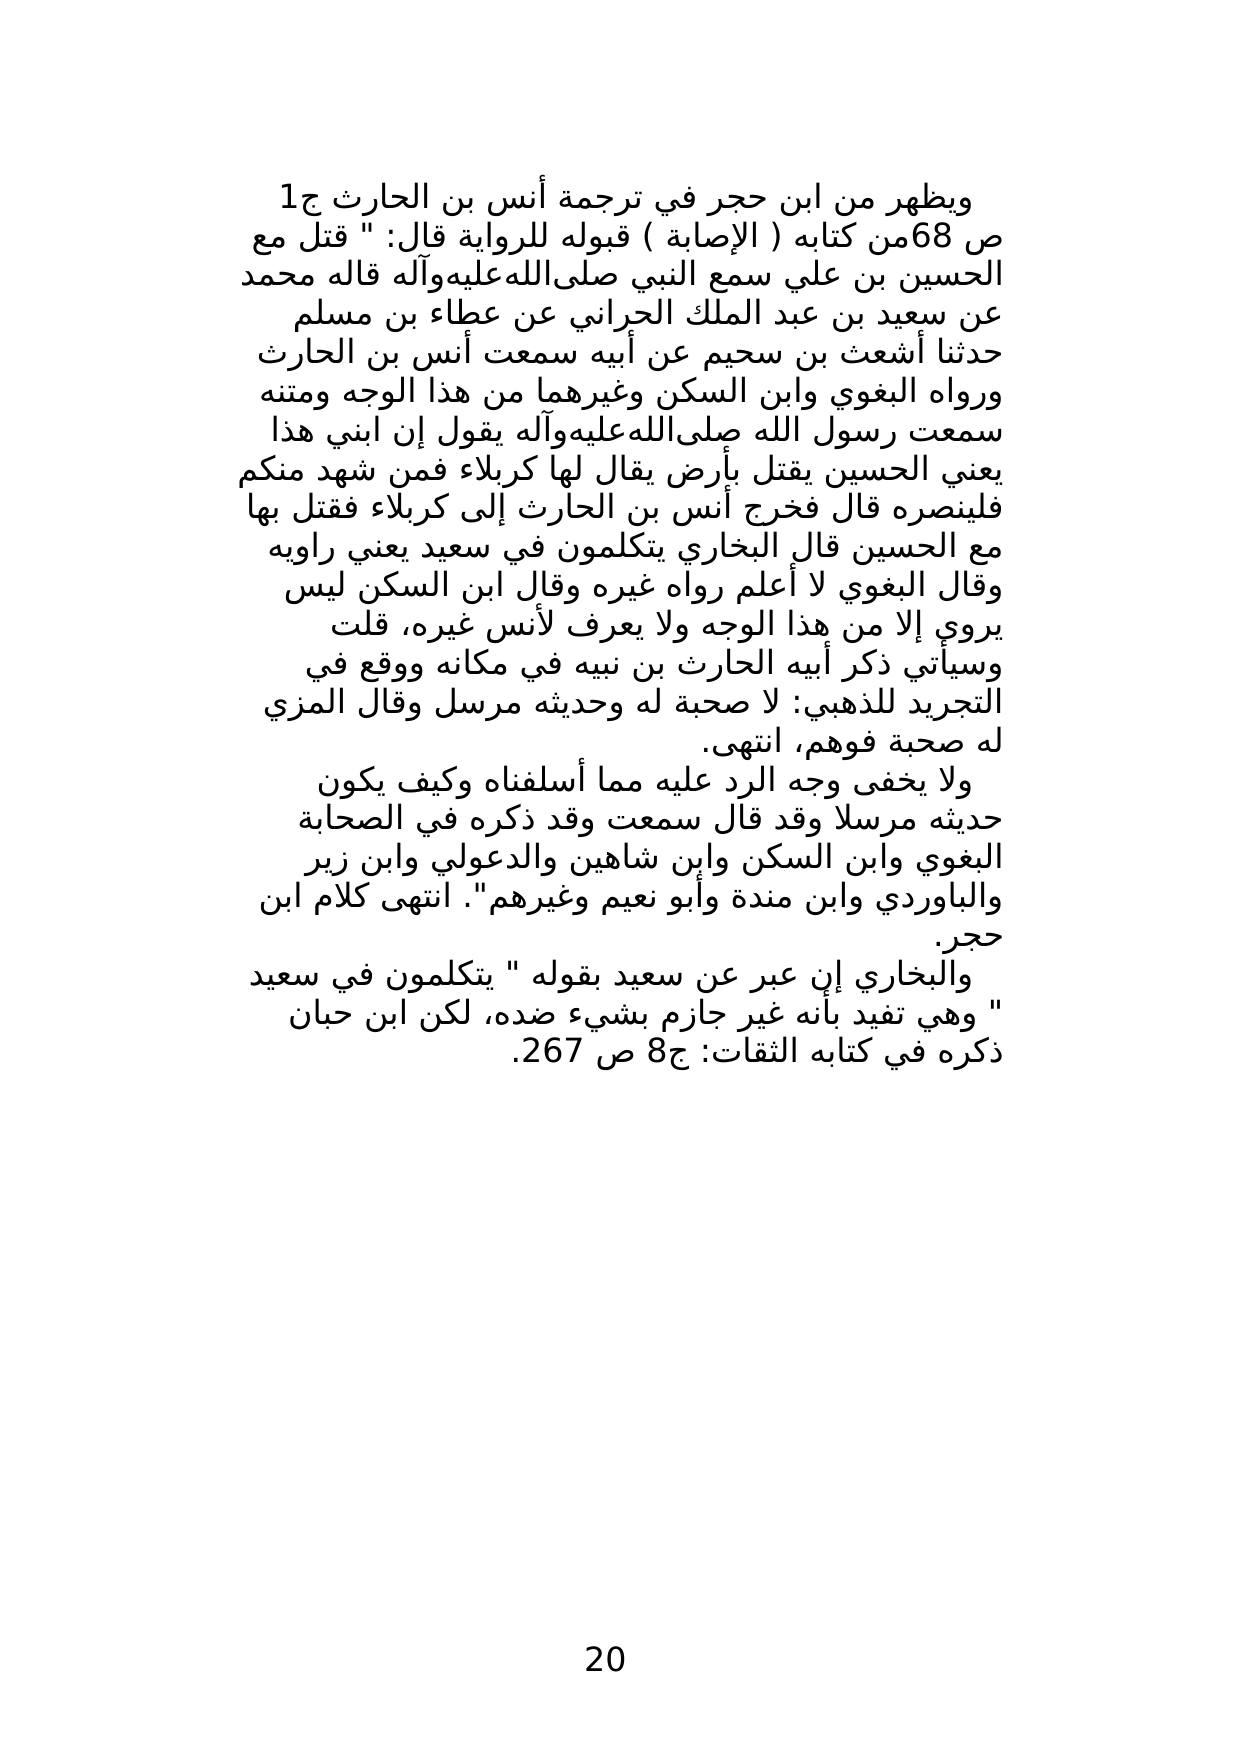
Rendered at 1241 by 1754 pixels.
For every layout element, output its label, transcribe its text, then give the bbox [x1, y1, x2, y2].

text والبخاري إن عبر عن سعيد بقوله " يتكلمون في سعيد " وهي تفيد بأنه غير جازم بشيء ضده، لكن ابن حبان ذكره في كتابه الثقات: ج8 ص 267. [236, 954, 1004, 1071]
text ويظهر من ابن حجر في ترجمة أنس بن الحارث ج1 ص 68من كتابه ( الإصابة ) قبوله للرواية قال: " قتل مع الحسين بن علي سمع النبي صلى‌الله‌عليه‌وآله قاله محمد عن سعيد بن عبد الملك الحراني عن عطاء بن مسلم حدثنا أشعث بن سحيم عن أبيه سمعت أنس بن الحارث ورواه البغوي وابن السكن وغيرهما من هذا الوجه ومتنه سمعت رسول الله صلى‌الله‌عليه‌وآله يقول إن ابني هذا يعني الحسين يقتل بأرض يقال لها كربلاء فمن شهد منكم فلينصره قال فخرج أنس بن الحارث إلى كربلاء فقتل بها مع الحسين قال البخاري يتكلمون في سعيد يعني راويه وقال البغوي لا أعلم رواه غيره وقال ابن السكن ليس يروى إلا من هذا الوجه ولا يعرف لأنس غيره، قلت وسيأتي ذكر أبيه الحارث بن نبيه في مكانه ووقع في التجريد للذهبي: لا صحبة له وحديثه مرسل وقال المزي له صحبة فوهم، انتهى. [236, 177, 1004, 760]
text ولا يخفى وجه الرد عليه مما أسلفناه وكيف يكون حديثه مرسلا وقد قال سمعت وقد ذكره في الصحابة البغوي وابن السكن وابن شاهين والدعولي وابن زير والباوردي وابن مندة وأبو نعيم وغيرهم". انتهى كلام ابن حجر. [236, 760, 1004, 954]
